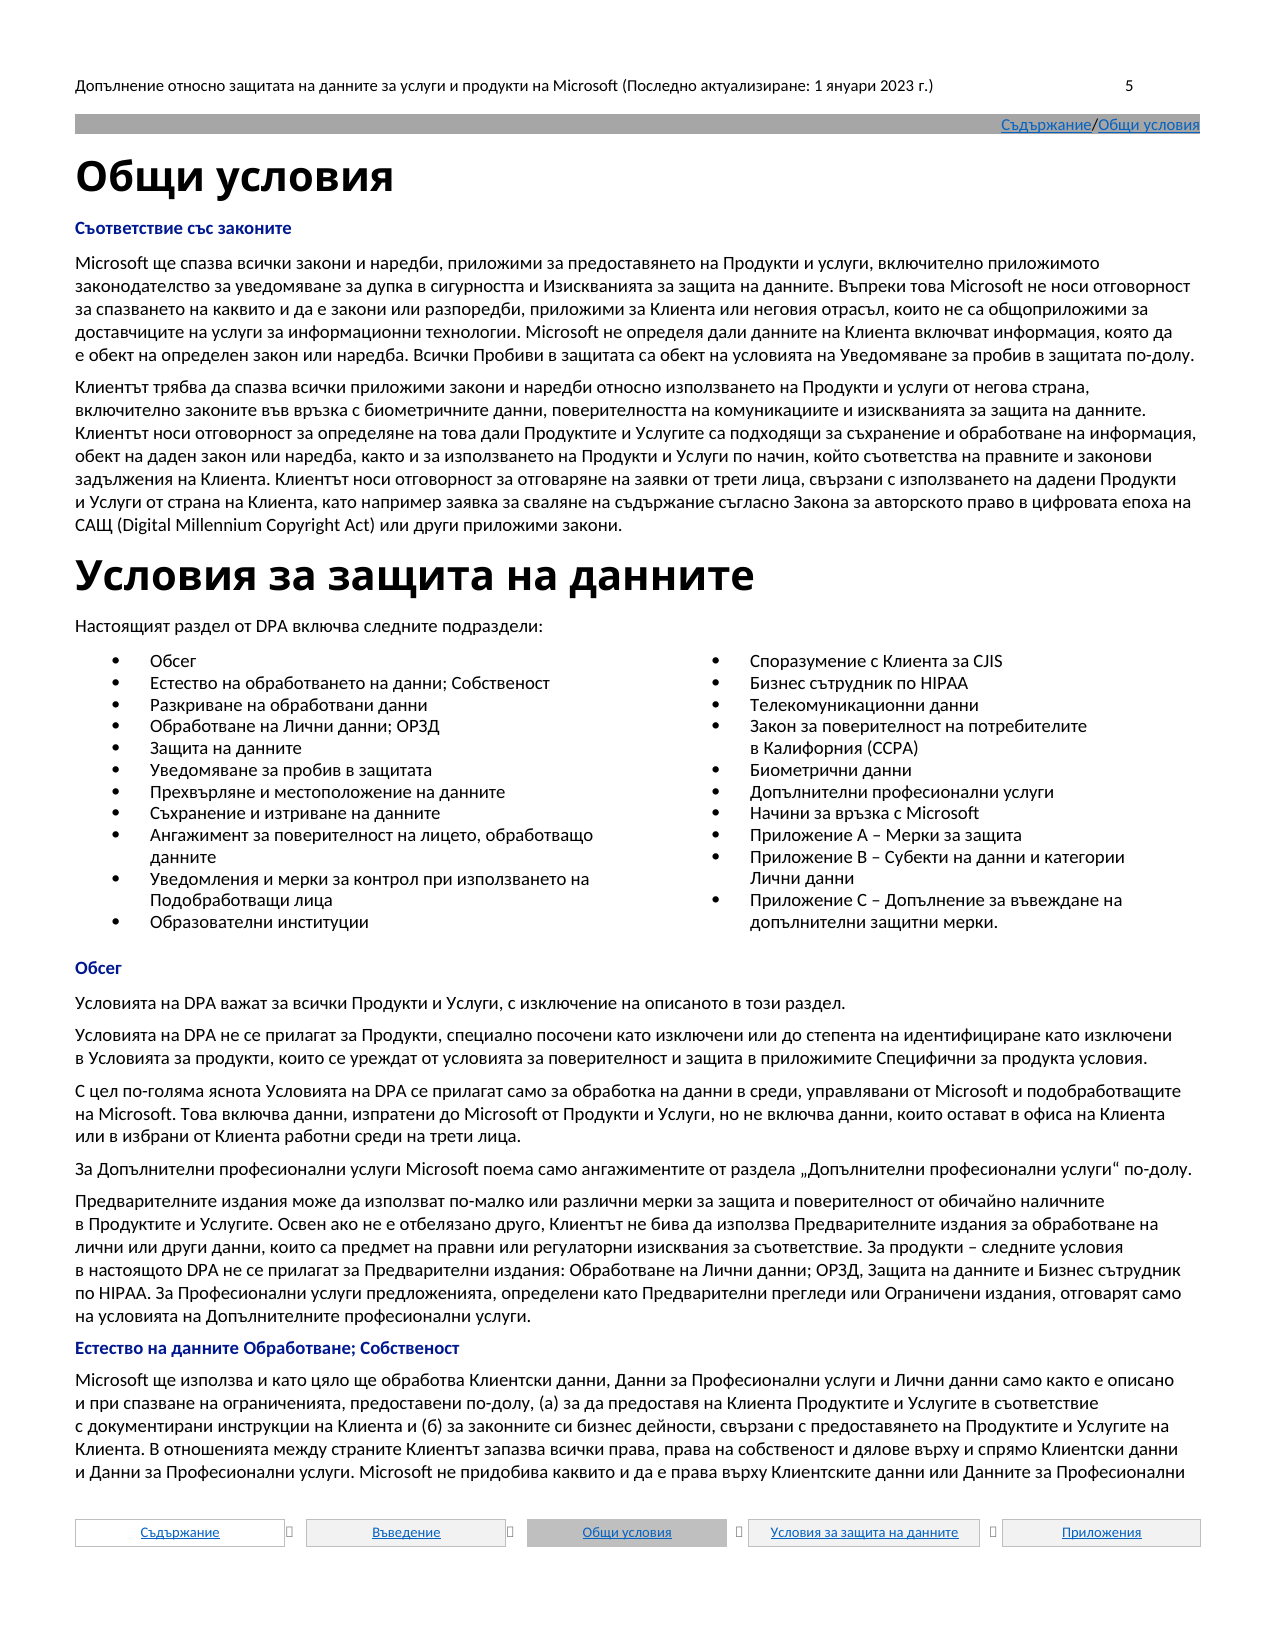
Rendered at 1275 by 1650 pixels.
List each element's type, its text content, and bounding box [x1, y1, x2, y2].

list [75, 1368, 1200, 1483]
subtitle Общи условия [75, 147, 1200, 204]
list Образователни институции [112, 911, 600, 933]
list Предварителните издания може да използват по-малко или различни мерки за защита и поверителност от обичайно наличните в Продуктите и Услугите. Освен ако не е отбелязано друго, Клиентът не бива да използва Предварителните издания за обработване на лични или други данни, които са предмет на правни или регулаторни изисквания за съответствие. За продукти – следните условия в настоящото DPA не се прилагат за Предварителни издания: Обработване на Лични данни; ОРЗД, Защита на данните и Бизнес сътрудник по HIPAA. За Професионални услуги предложенията, определени като Предварителни прегледи или Ограничени издания, отговарят само на условията на Допълнителните професионални услуги. [75, 1189, 1200, 1327]
list Бизнес сътрудник по HIPAA [712, 672, 1200, 693]
list Съхранение и изтриване на данните [112, 802, 600, 824]
list Съдържание/Общи условия [75, 114, 1200, 134]
subtitle Обсег [75, 956, 1200, 979]
list Условията на DPA не се прилагат за Продукти, специално посочени като изключени или до степента на идентифициране като изключени в Условията за продукти, които се уреждат от условията за поверителност и защита в приложимите Специфични за продукта условия. [75, 1024, 1200, 1069]
list Приложение C – Допълнение за въвеждане на допълнителни защитни мерки. [712, 889, 1200, 933]
list Закон за поверителност на потребителите в Калифорния (CCPA) [712, 715, 1200, 759]
list Microsoft ще спазва всички закони и наредби, приложими за предоставянето на Продукти и услуги, включително приложимото законодателство за уведомяване за дупка в сигурността и Изискванията за защита на данните. Въпреки това Microsoft не носи отговорност за спазването на каквито и да е закони или разпоредби, приложими за Клиента или неговия отрасъл, които не са общоприложими за доставчиците на услуги за информационни технологии. Microsoft не определя дали данните на Клиента включват информация, която да е обект на определен закон или наредба. Всички Пробиви в защитата са обект на условията на Уведомяване за пробив в защитата по-долу. [75, 252, 1200, 366]
list Приложение А – Мерки за защита [712, 824, 1200, 846]
list Биометрични данни [712, 759, 1200, 781]
list Обработване на Лични данни; ОРЗД [112, 715, 600, 737]
list Защита на данните [112, 737, 600, 759]
list Настоящият раздел от DPA включва следните подраздели: [75, 614, 1200, 637]
list Приложение B – Субекти на данни и категории Лични данни [712, 846, 1200, 889]
list Допълнителни професионални услуги [712, 781, 1200, 802]
list С цел по-голяма яснота Условията на DPA се прилагат само за обработка на данни в среди, управлявани от Microsoft и подобработващите на Microsoft. Това включва данни, изпратени до Microsoft от Продукти и Услуги, но не включва данни, които остават в офиса на Клиента или в избрани от Клиента работни среди на трети лица. [75, 1079, 1200, 1148]
list Обсег [112, 650, 600, 672]
subtitle Естество на данните Обработване; Собственост [75, 1336, 1200, 1359]
subtitle Съответствие със законите [75, 216, 1200, 239]
list Условията на DPA важат за всички Продукти и Услуги, с изключение на описаното в този раздел. [75, 991, 1200, 1014]
list Споразумение с Клиента за CJIS [712, 650, 1200, 672]
list Уведомяване за пробив в защитата [112, 759, 600, 781]
list Уведомления и мерки за контрол при използването на Подобработващи лица [112, 868, 600, 911]
subtitle Условия за защита на данните [75, 545, 1200, 602]
list Клиентът трябва да спазва всички приложими закони и наредби относно използването на Продукти и услуги от негова страна, включително законите във връзка с биометричните данни, поверителността на комуникациите и изискванията за защита на данните. Клиентът носи отговорност за определяне на това дали Продуктите и Услугите са подходящи за съхранение и обработване на информация, обект на даден закон или наредба, както и за използването на Продукти и Услуги по начин, който съответства на правните и законови задължения на Клиента. Клиентът носи отговорност за отговаряне на заявки от трети лица, свързани с използването на дадени Продукти и Услуги от страна на Клиента, като например заявка за сваляне на съдържание съгласно Закона за авторското право в цифровата епоха на САЩ (Digital Millennium Copyright Act) или други приложими закони. [75, 376, 1200, 536]
list Телекомуникационни данни [712, 693, 1200, 715]
list Начини за връзка с Microsoft [712, 802, 1200, 824]
list Ангажимент за поверителност на лицето, обработващо данните [112, 824, 600, 868]
list За Допълнителни професионални услуги Microsoft поема само ангажиментите от раздела „Допълнителни професионални услуги“ по-долу. [75, 1157, 1200, 1180]
list Естество на обработването на данни; Собственост [112, 672, 600, 693]
list Разкриване на обработвани данни [112, 693, 600, 715]
list Прехвърляне и местоположение на данните [112, 781, 600, 802]
